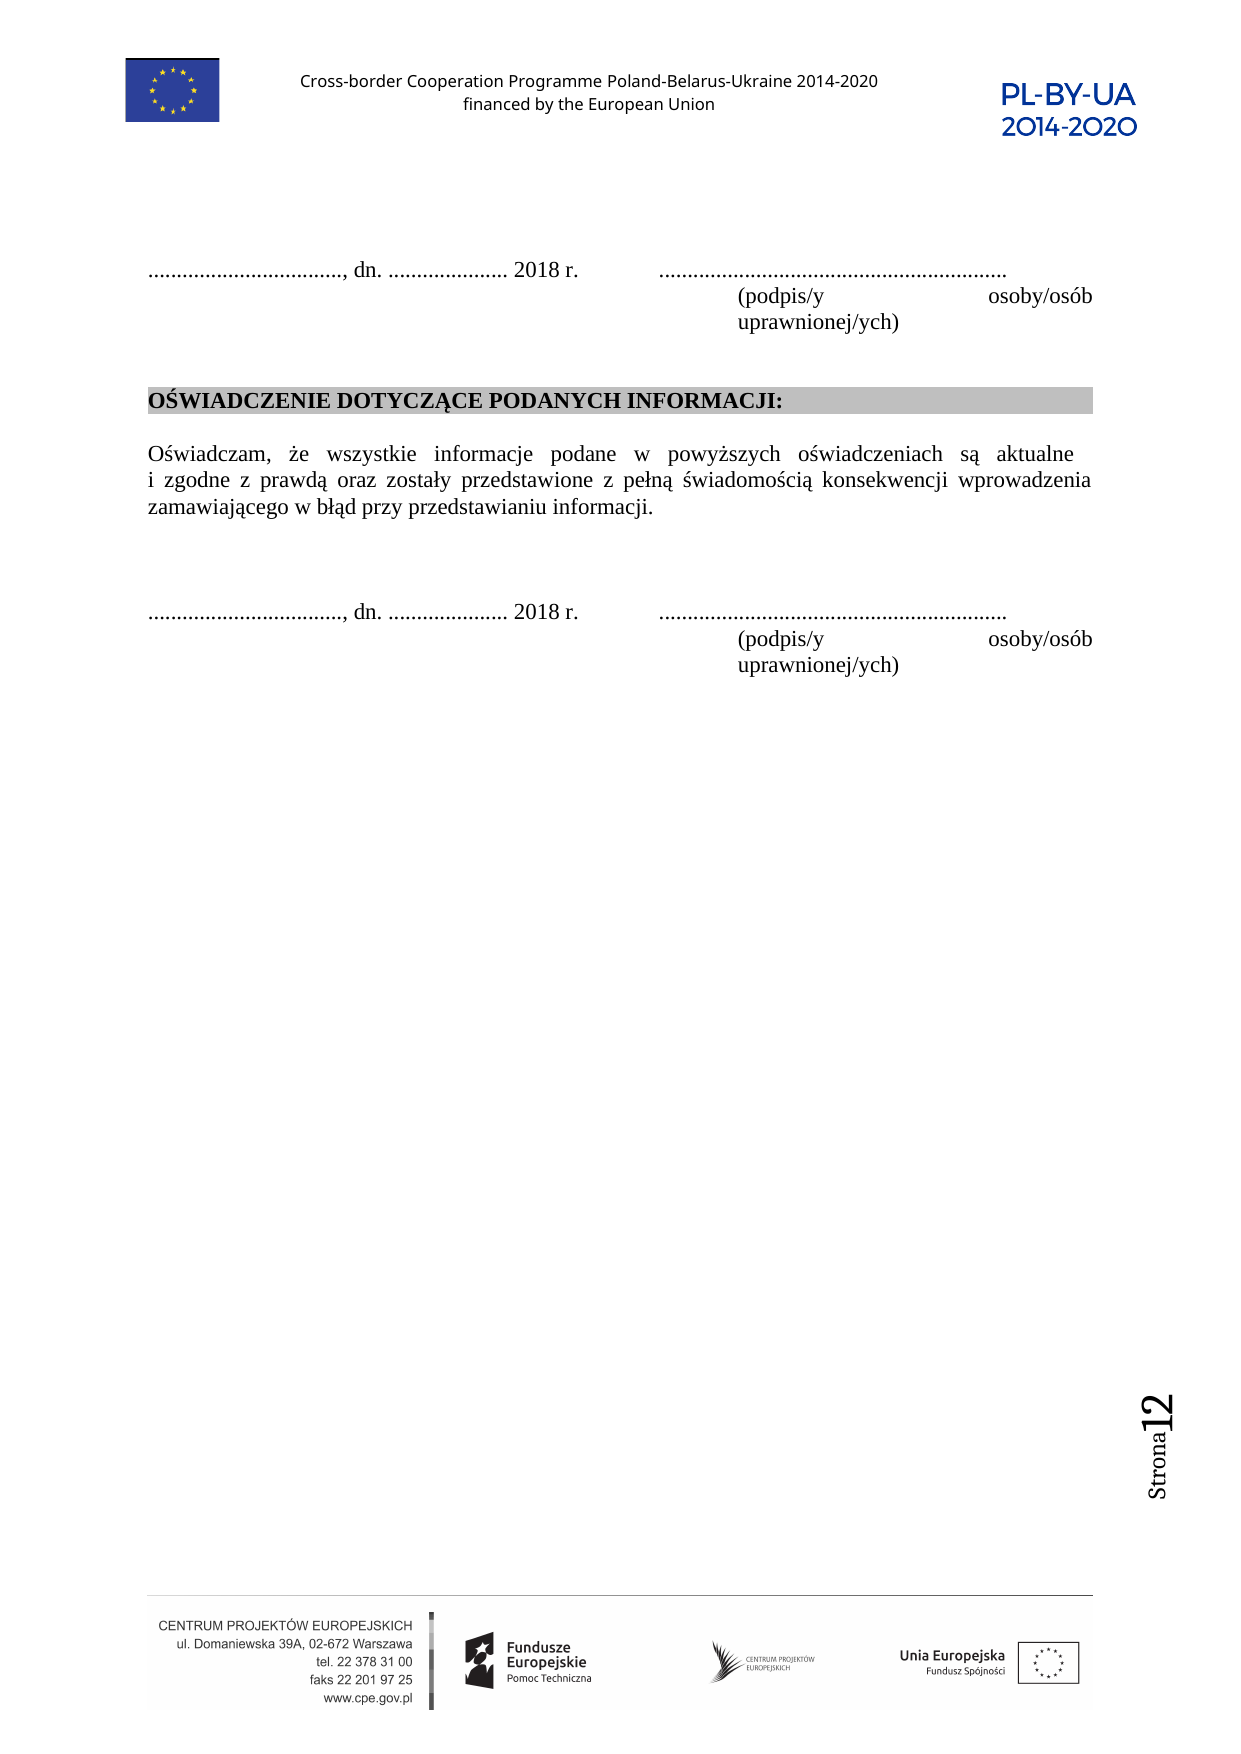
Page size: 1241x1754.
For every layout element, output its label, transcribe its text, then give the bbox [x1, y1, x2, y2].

text (podpis/y osoby/osób uprawnionej/ych) [738, 624, 1093, 677]
picture [147, 1595, 1093, 1710]
text .................................., dn. ..................... 2018 r. ............................................................. [148, 256, 1093, 282]
text .................................., dn. ..................... 2018 r. ............................................................. [148, 598, 1093, 624]
text (podpis/y osoby/osób uprawnionej/ych) [738, 282, 1093, 335]
picture [1002, 83, 1137, 136]
text OŚWIADCZENIE DOTYCZĄCE PODANYCH INFORMACJI: [148, 387, 1093, 414]
text Oświadczam, że wszystkie informacje podane w powyższych oświadczeniach są aktualne i zgodne z prawdą oraz zostały przedstawione z pełną świadomością konsekwencji wprowadzenia zamawiającego w błąd przy przedstawianiu informacji. [148, 440, 1093, 519]
